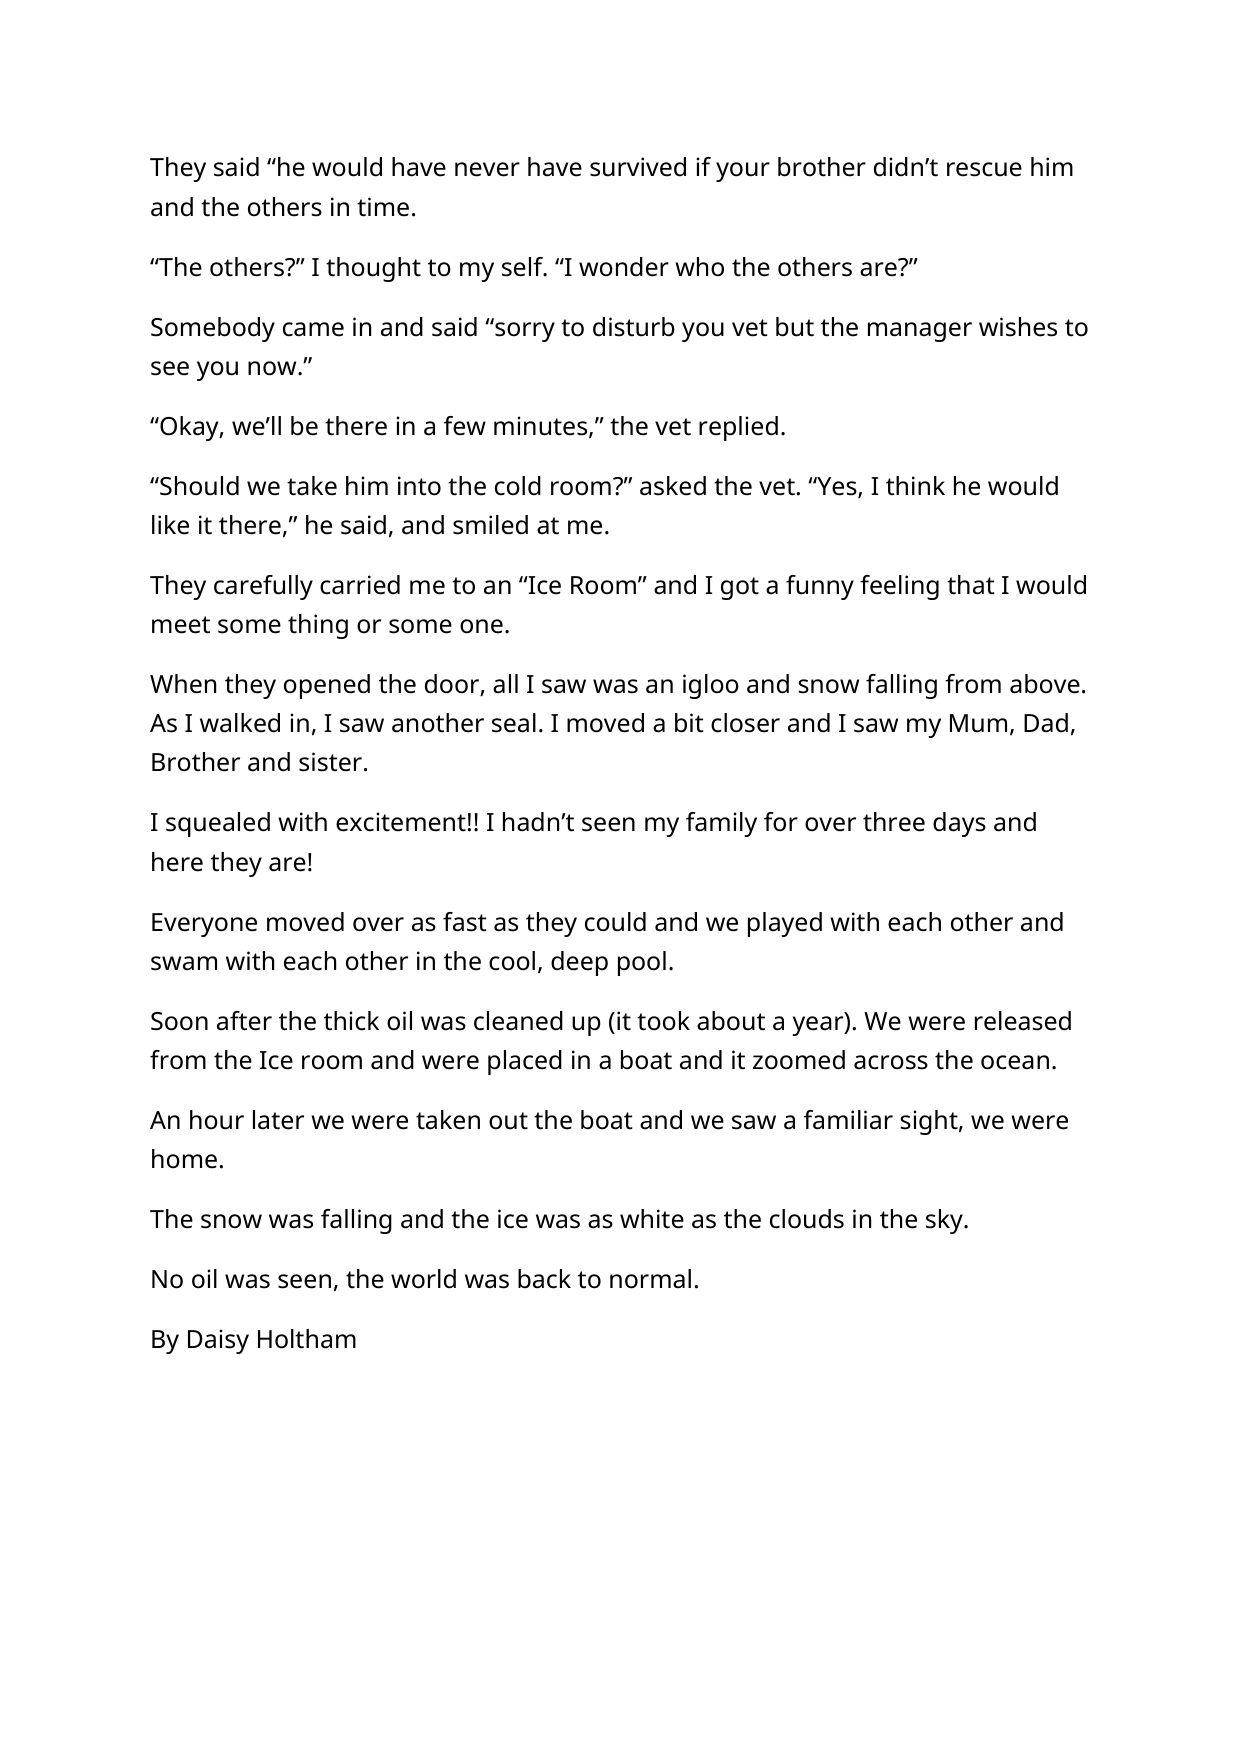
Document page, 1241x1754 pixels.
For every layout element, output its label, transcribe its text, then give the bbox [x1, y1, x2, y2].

text No oil was seen, the world was back to normal. [150, 1262, 1090, 1296]
text They carefully carried me to an “Ice Room” and I got a funny feeling that I would meet some thing or some one. [150, 567, 1090, 641]
text “Okay, we’ll be there in a few minutes,” the vet replied. [150, 408, 1090, 442]
text When they opened the door, all I saw was an igloo and snow falling from above. As I walked in, I saw another seal. I moved a bit closer and I saw my Mum, Dad, Brother and sister. [150, 667, 1090, 779]
text I squealed with excitement!! I hadn’t seen my family for over three days and here they are! [150, 805, 1090, 878]
text Everyone moved over as fast as they could and we played with each other and swam with each other in the cool, deep pool. [150, 904, 1090, 977]
text They said “he would have never have survived if your brother didn’t rescue him and the others in time. [150, 150, 1090, 223]
text An hour later we were taken out the boat and we saw a familiar sight, we were home. [150, 1102, 1090, 1176]
text By Daisy Holtham [150, 1322, 1090, 1356]
text The snow was falling and the ice was as white as the clouds in the sky. [150, 1202, 1090, 1236]
text Somebody came in and said “sorry to disturb you vet but the manager wishes to see you now.” [150, 309, 1090, 382]
text “The others?” I thought to my self. “I wonder who the others are?” [150, 249, 1090, 283]
text Soon after the thick oil was cleaned up (it took about a year). We were released from the Ice room and were placed in a boat and it zoomed across the ocean. [150, 1003, 1090, 1077]
text “Should we take him into the cold room?” asked the vet. “Yes, I think he would like it there,” he said, and smiled at me. [150, 468, 1090, 542]
